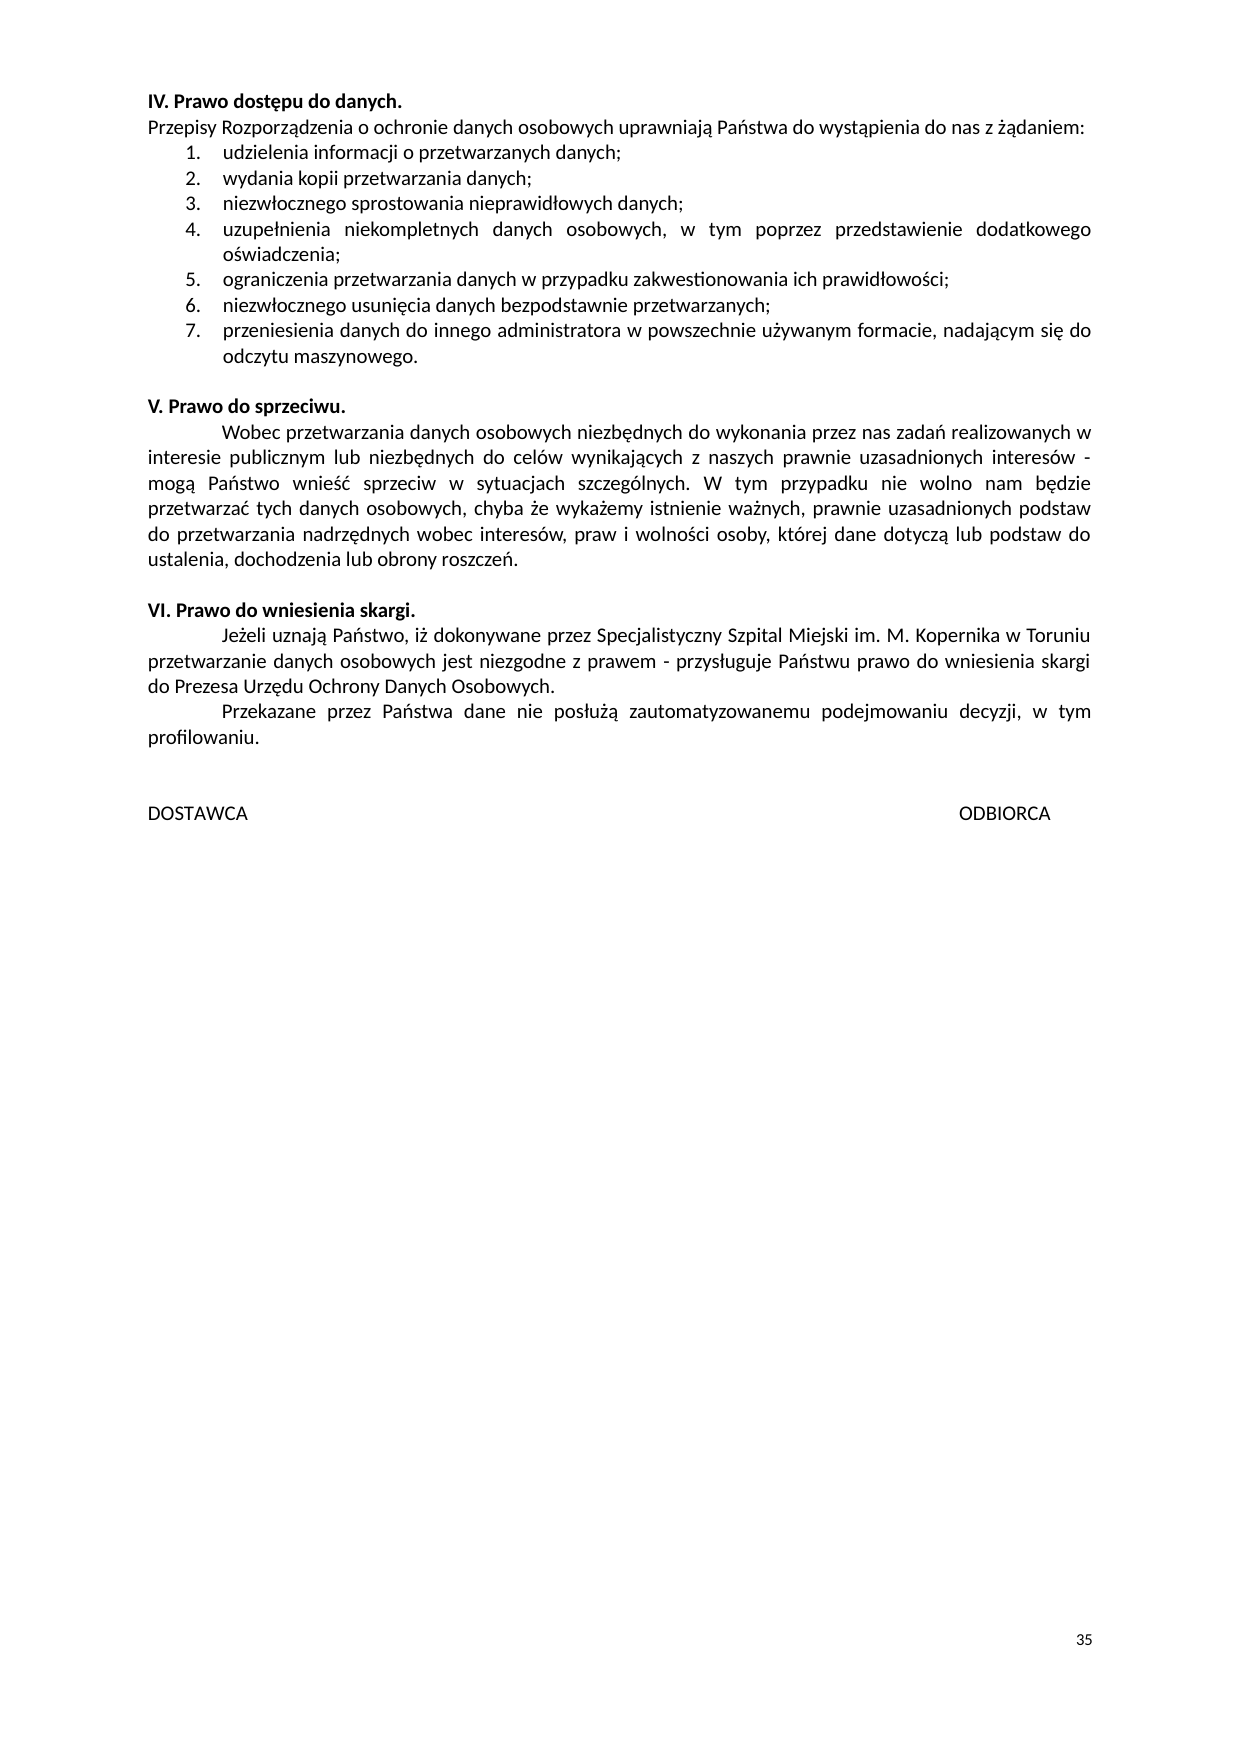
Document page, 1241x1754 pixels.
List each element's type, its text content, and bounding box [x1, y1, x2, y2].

text VI. Prawo do wniesienia skargi. [148, 597, 1092, 622]
list niezwłocznego usunięcia danych bezpodstawnie przetwarzanych; [185, 292, 1092, 317]
list przeniesienia danych do innego administratora w powszechnie używanym formacie, nadającym się do odczytu maszynowego. [185, 317, 1092, 368]
text Przekazane przez Państwa dane nie posłużą zautomatyzowanemu podejmowaniu decyzji, w tym profilowaniu. [148, 699, 1092, 749]
text IV. Prawo dostępu do danych. [148, 89, 1092, 114]
text Jeżeli uznają Państwo, iż dokonywane przez Specjalistyczny Szpital Miejski im. M. Kopernika w Toruniu przetwarzanie danych osobowych jest niezgodne z prawem - przysługuje Państwu prawo do wniesienia skargi do Prezesa Urzędu Ochrony Danych Osobowych. [148, 622, 1092, 699]
list ograniczenia przetwarzania danych w przypadku zakwestionowania ich prawidłowości; [185, 267, 1092, 292]
text Wobec przetwarzania danych osobowych niezbędnych do wykonania przez nas zadań realizowanych w interesie publicznym lub niezbędnych do celów wynikających z naszych prawnie uzasadnionych interesów - mogą Państwo wnieść sprzeciw w sytuacjach szczególnych. W tym przypadku nie wolno nam będzie przetwarzać tych danych osobowych, chyba że wykażemy istnienie ważnych, prawnie uzasadnionych podstaw do przetwarzania nadrzędnych wobec interesów, praw i wolności osoby, której dane dotyczą lub podstaw do ustalenia, dochodzenia lub obrony roszczeń. [148, 419, 1092, 572]
list uzupełnienia niekompletnych danych osobowych, w tym poprzez przedstawienie dodatkowego oświadczenia; [185, 216, 1092, 267]
list udzielenia informacji o przetwarzanych danych; [185, 139, 1092, 165]
text Przepisy Rozporządzenia o ochronie danych osobowych uprawniają Państwa do wystąpienia do nas z żądaniem: [148, 114, 1092, 139]
list wydania kopii przetwarzania danych; [185, 165, 1092, 190]
text V. Prawo do sprzeciwu. [148, 394, 1092, 419]
text DOSTAWCA ODBIORCA [148, 800, 1092, 826]
list niezwłocznego sprostowania nieprawidłowych danych; [185, 190, 1092, 216]
